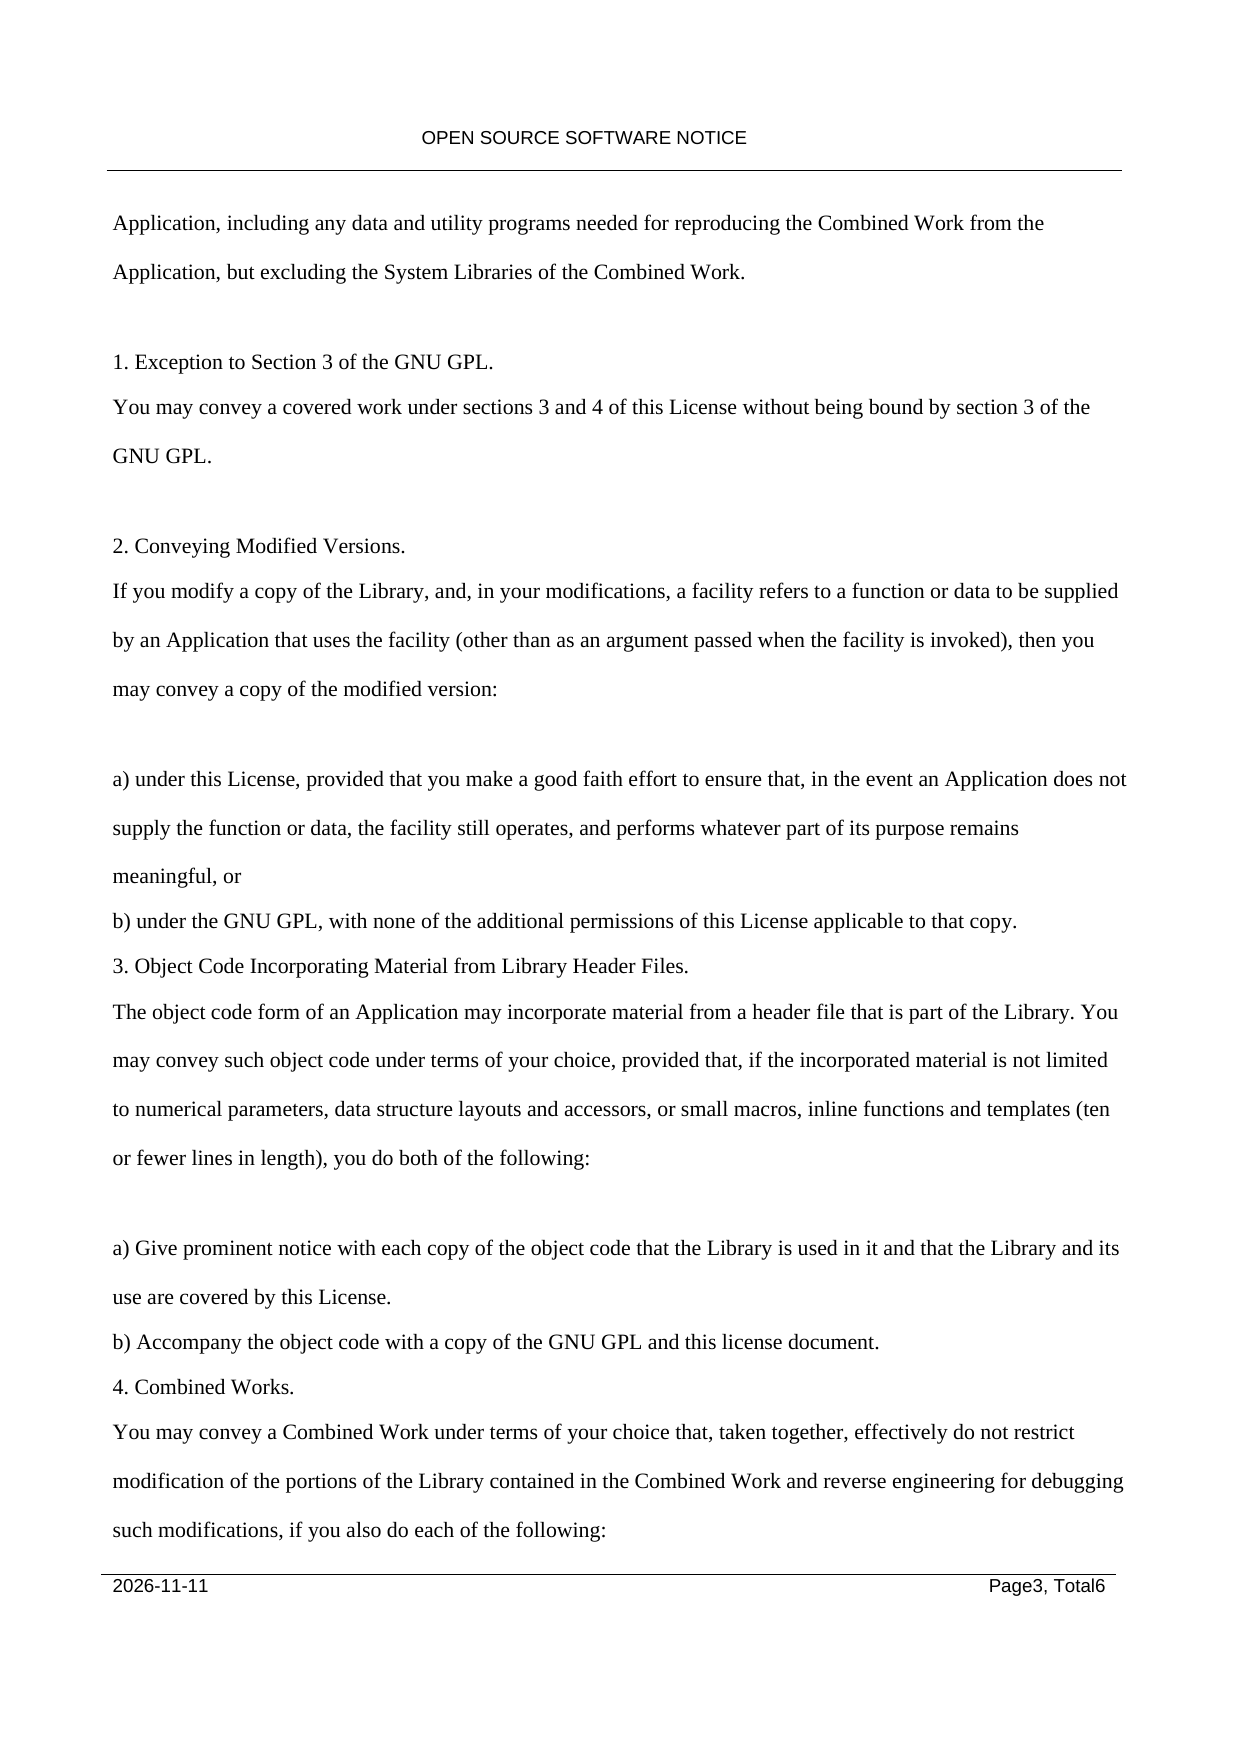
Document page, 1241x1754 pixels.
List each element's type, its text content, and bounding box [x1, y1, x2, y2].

text 2. Conveying Modified Versions. [112, 529, 1128, 562]
text If you modify a copy of the Library, and, in your modifications, a facility refers to a function or data to be supplied by an Application that uses the facility (other than as an argument passed when the facility is invoked), then you may convey a copy of the modified version: [112, 574, 1128, 704]
text 4. Combined Works. [112, 1370, 1128, 1403]
text You may convey a covered work under sections 3 and 4 of this License without being bound by section 3 of the GNU GPL. [112, 390, 1128, 472]
text 1. Exception to Section 3 of the GNU GPL. [112, 345, 1128, 378]
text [112, 206, 1128, 288]
text The object code form of an Application may incorporate material from a header file that is part of the Library. You may convey such object code under terms of your choice, provided that, if the incorporated material is not limited to numerical parameters, data structure layouts and accessors, or small macros, inline functions and templates (ten or fewer lines in length), you do both of the following: [112, 995, 1128, 1174]
text a) under this License, provided that you make a good faith effort to ensure that, in the event an Application does not supply the function or data, the facility still operates, and performs whatever part of its purpose remains meaningful, or [112, 762, 1128, 892]
text 3. Object Code Incorporating Material from Library Header Files. [112, 950, 1128, 982]
text b) Accompany the object code with a copy of the GNU GPL and this license document. [112, 1325, 1128, 1358]
text You may convey a Combined Work under terms of your choice that, taken together, effectively do not restrict modification of the portions of the Library contained in the Combined Work and reverse engineering for debugging such modifications, if you also do each of the following: [112, 1416, 1128, 1546]
text a) Give prominent notice with each copy of the object code that the Library is used in it and that the Library and its use are covered by this License. [112, 1231, 1128, 1313]
text b) under the GNU GPL, with none of the additional permissions of this License applicable to that copy. [112, 905, 1128, 937]
